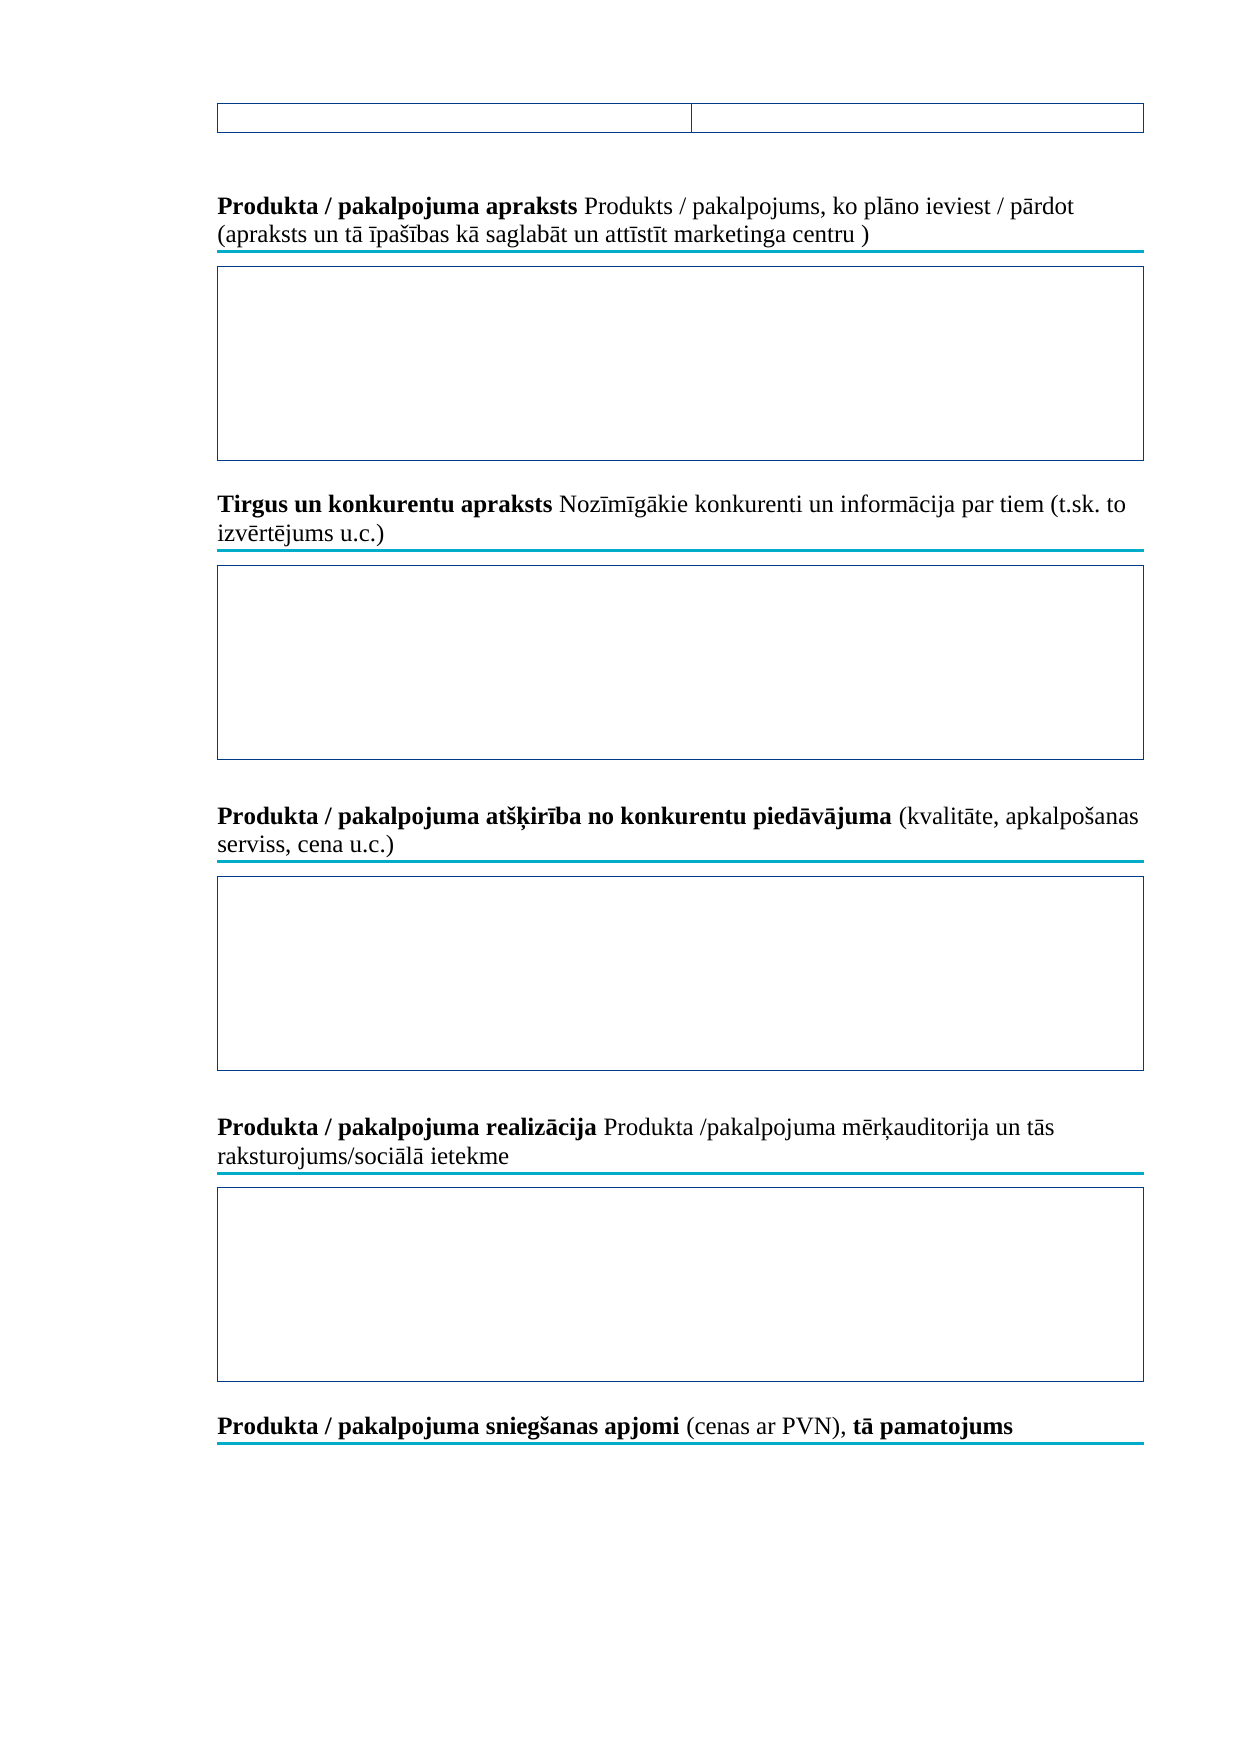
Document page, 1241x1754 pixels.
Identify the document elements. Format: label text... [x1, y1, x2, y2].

table_header [218, 877, 1143, 1070]
text Tirgus un konkurentu apraksts Nozīmīgākie konkurenti un informācija par tiem (t.sk. to izvērtējums u.c.) [217, 489, 1144, 549]
table_header [218, 566, 1143, 758]
table_header [218, 267, 1143, 460]
text Produkta / pakalpojuma atšķirība no konkurentu piedāvājuma (kvalitāte, apkalpošanas serviss, cena u.c.) [217, 801, 1144, 860]
text Produkta / pakalpojuma sniegšanas apjomi (cenas ar PVN), tā pamatojums [217, 1411, 1144, 1442]
text Produkta / pakalpojuma realizācija Produkta /pakalpojuma mērķauditorija un tās raksturojums/sociālā ietekme [217, 1112, 1144, 1172]
table_header [218, 1188, 1143, 1381]
table_cell [692, 104, 1143, 132]
table_cell [218, 104, 691, 132]
text Produkta / pakalpojuma apraksts Produkts / pakalpojums, ko plāno ieviest / pārdot (apraksts un tā īpašības kā saglabāt un attīstīt marketinga centru ) [217, 191, 1144, 250]
